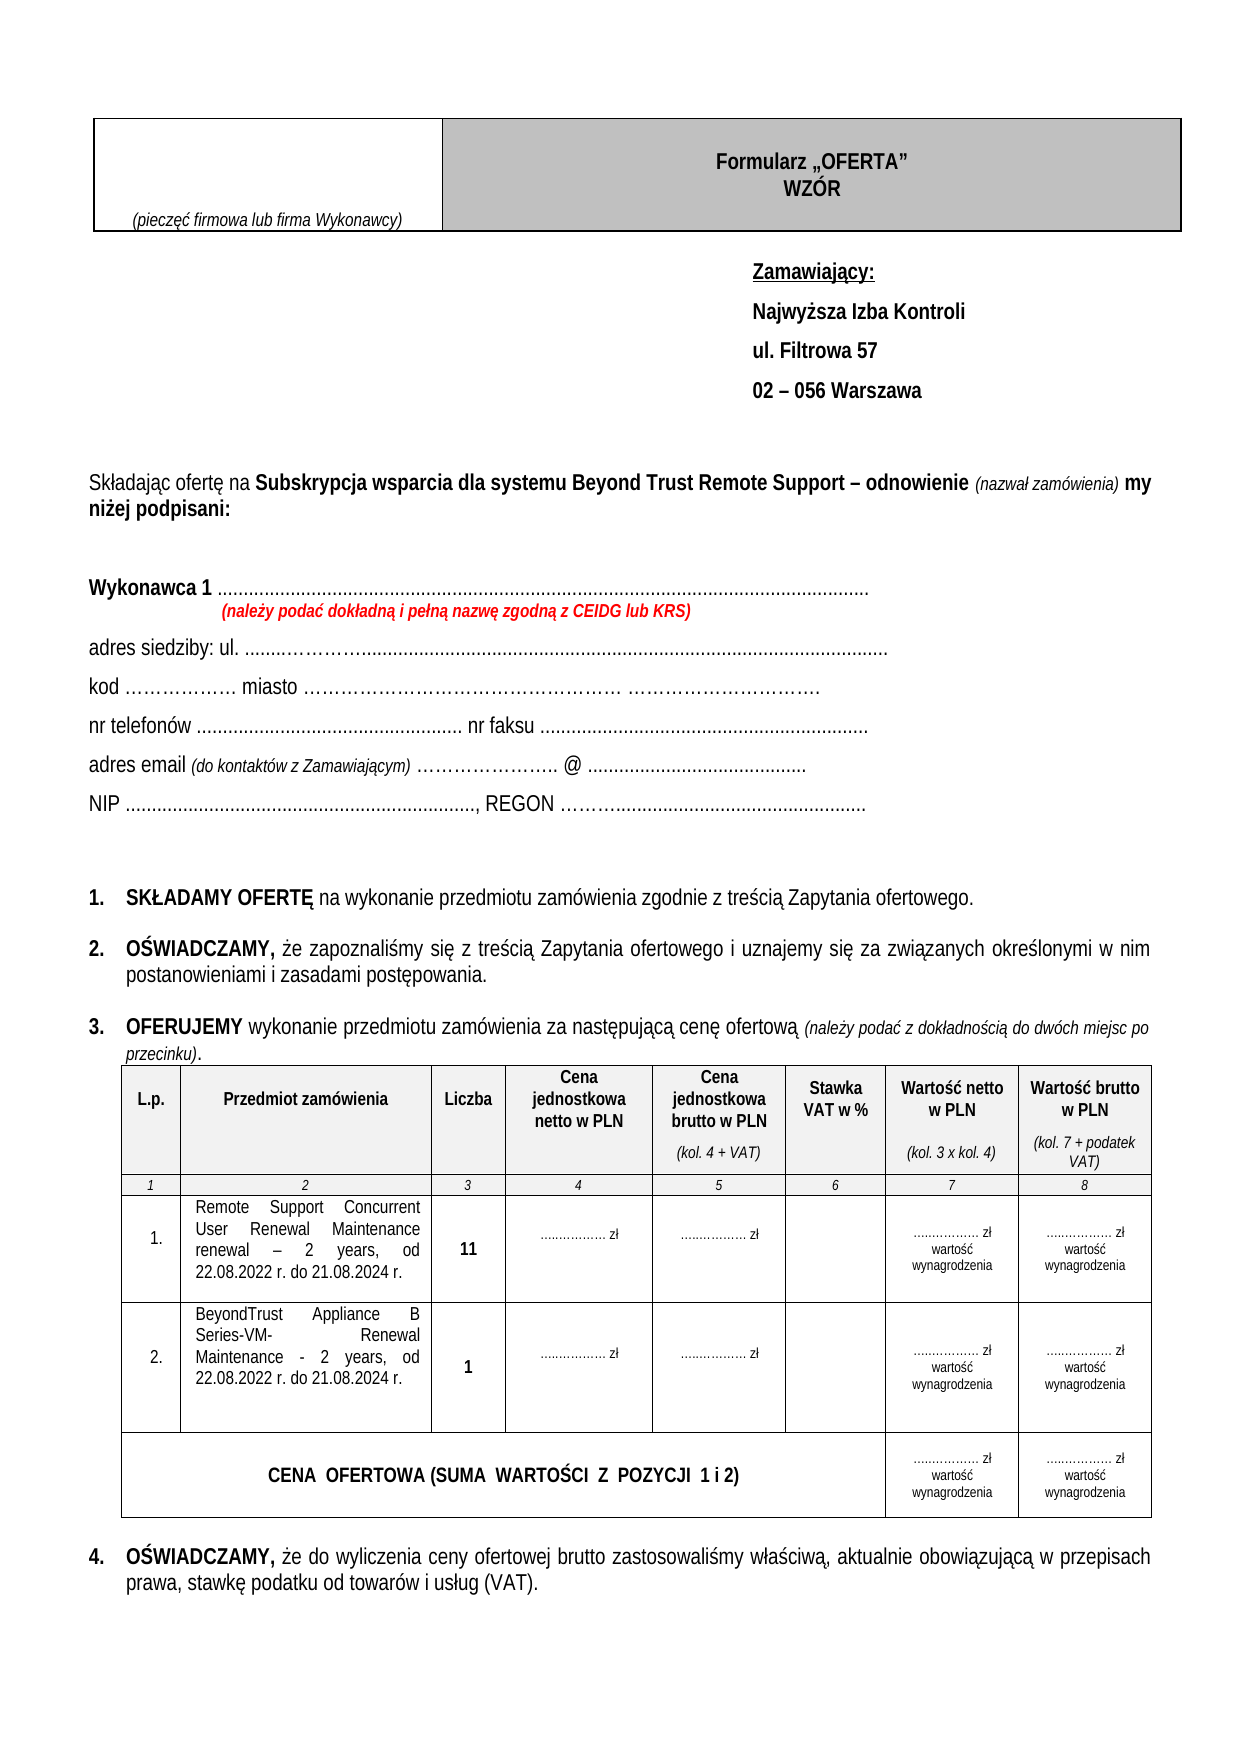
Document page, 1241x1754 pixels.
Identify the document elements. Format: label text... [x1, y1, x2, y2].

table_cell …..………… zł [506, 1196, 652, 1302]
table_cell 4 [506, 1175, 652, 1195]
table_cell …..………… zł wartość wynagrodzenia [1019, 1303, 1151, 1432]
table_cell [122, 1196, 180, 1302]
table_header Stawka VAT w % [786, 1066, 885, 1131]
table_cell …..………… zł wartość wynagrodzenia [886, 1433, 1018, 1517]
text Najwyższa Izba Kontroli [752, 298, 1152, 324]
table_cell 1 [432, 1303, 505, 1432]
table_cell 7 [886, 1175, 1018, 1195]
table_header Cena jednostkowa brutto w PLN [653, 1066, 785, 1131]
list SKŁADAMY OFERTĘ na wykonanie przedmiotu zamówienia zgodnie z treścią Zapytania ofertowego. [89, 883, 1152, 910]
table_cell [122, 1131, 180, 1173]
table_cell 2 [181, 1175, 431, 1195]
table_cell BeyondTrust Appliance B Series-VM- Renewal Maintenance - 2 years, od 22.08.2022 r. do 21.08.2024 r. [181, 1303, 431, 1432]
table_cell …..………… zł [506, 1303, 652, 1432]
text (należy podać dokładną i pełną nazwę zgodną z CEIDG lub KRS) [89, 600, 1152, 622]
text Zamawiający: [752, 258, 1152, 285]
table_cell (kol. 7 + podatek VAT) [1019, 1131, 1151, 1173]
table_cell [181, 1131, 431, 1173]
table_cell [786, 1196, 885, 1302]
list Oświadczamy, że zapoznaliśmy się z treścią Zapytania ofertowego i uznajemy się za związanych określonymi w nim postanowieniami i zasadami postępowania. [89, 935, 1152, 988]
text Składając ofertę na Subskrypcja wsparcia dla systemu Beyond Trust Remote Support – odnowienie (nazwał zamówienia) my niżej podpisani: [89, 469, 1152, 522]
table_cell [506, 1131, 652, 1173]
table_cell [786, 1131, 885, 1173]
table_cell 11 [432, 1196, 505, 1302]
table_cell …..………… zł wartość wynagrodzenia [1019, 1433, 1151, 1517]
text NIP ..................................................................., REGON ………................................................ [89, 789, 1152, 816]
table_cell …..………… zł wartość wynagrodzenia [1019, 1196, 1151, 1302]
table_header (pieczęć firmowa lub firma Wykonawcy) [95, 119, 442, 230]
table_header Wartość brutto w PLN [1019, 1066, 1151, 1131]
table_cell (kol. 4 + VAT) [653, 1131, 785, 1173]
table_cell 5 [653, 1175, 785, 1195]
table_cell …..………… zł [653, 1303, 785, 1432]
text ul. Filtrowa 57 [752, 337, 1152, 364]
table_cell …..………… zł wartość wynagrodzenia [886, 1196, 1018, 1302]
table_cell …..………… zł [653, 1196, 785, 1302]
table_cell [432, 1131, 505, 1173]
table_header Wartość netto w PLN [886, 1066, 1018, 1131]
table_header Liczba [432, 1066, 505, 1131]
text Wykonawca 1 ............................................................................................................................. [89, 574, 1152, 600]
table_cell (kol. 3 x kol. 4) [886, 1131, 1018, 1173]
table_cell 1 [122, 1175, 180, 1195]
table_cell Remote Support Concurrent User Renewal Maintenance renewal – 2 years, od 22.08.2022 r. do 21.08.2024 r. [181, 1196, 431, 1302]
table_cell …..………… zł wartość wynagrodzenia [886, 1303, 1018, 1432]
table_cell [122, 1303, 180, 1432]
table_cell 8 [1019, 1175, 1151, 1195]
text kod ……………… miasto …………………………………………… …………………………. [89, 673, 1152, 699]
text nr telefonów ................................................... nr faksu ............................................................... [89, 712, 1152, 738]
table_cell 6 [786, 1175, 885, 1195]
table_header Cena jednostkowa netto w PLN [506, 1066, 652, 1131]
text adres siedziby: ul. ........…………..................................................................................................... [89, 634, 1152, 660]
text 02 – 056 Warszawa [752, 377, 1152, 403]
text adres email (do kontaktów z Zamawiającym) ………………….. @ .......................................... [89, 751, 1152, 777]
table_header Przedmiot zamówienia [181, 1066, 431, 1131]
table_cell [786, 1303, 885, 1432]
table_cell 3 [432, 1175, 505, 1195]
table_header Formularz „OFERTA” WZÓR [443, 119, 1180, 230]
list OŚWIADCZAMY, że do wyliczenia ceny ofertowej brutto zastosowaliśmy właściwą, aktualnie obowiązującą w przepisach prawa, stawkę podatku od towarów i usług (VAT). [89, 1543, 1152, 1596]
table_cell CENA OFERTOWA (SUMA WARTOŚCI Z POZYCJI 1 i 2) [122, 1433, 885, 1517]
list OFERUJEMY wykonanie przedmiotu zamówienia za następującą cenę ofertową (należy podać z dokładnością do dwóch miejsc po przecinku). [89, 1013, 1152, 1065]
table_header L.p. [122, 1066, 180, 1131]
